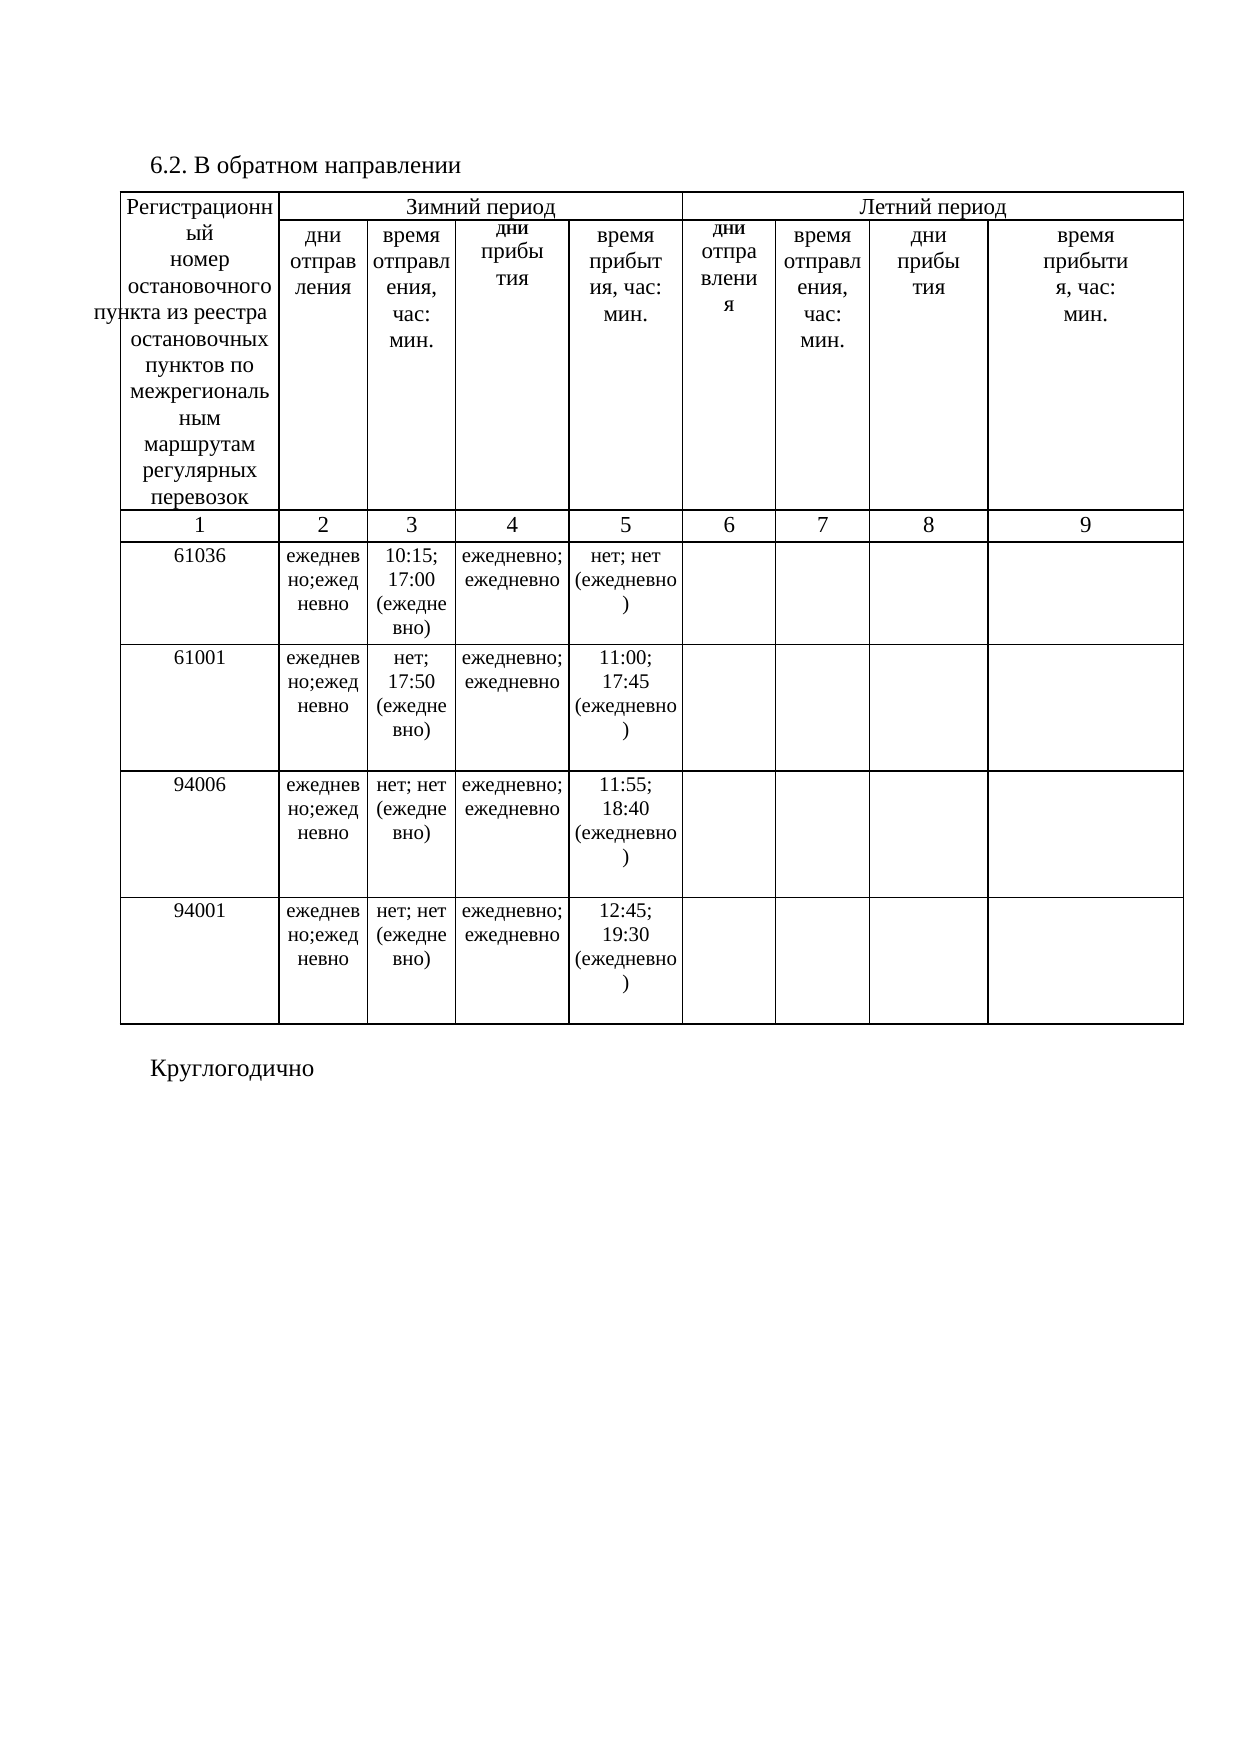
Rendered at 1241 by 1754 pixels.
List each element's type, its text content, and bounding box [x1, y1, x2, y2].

table_cell 94006 [121, 772, 278, 897]
table_header Регистрационный номер остановочного пункта из реестра остановочных пунктов по межрегиональным маршрутам регулярных перевозок [121, 193, 278, 509]
table_cell нет; нет (ежедневно) [368, 898, 455, 1023]
table_cell время прибыт ия, час: мин. [570, 221, 682, 509]
table_cell ежедневно;ежедневно [280, 772, 367, 897]
table_cell время прибыти я, час: мин. [989, 221, 1183, 509]
table_cell [776, 645, 869, 770]
table_cell [989, 772, 1183, 897]
table_cell ежедневно;ежедневно [456, 543, 568, 643]
table_cell [683, 645, 775, 770]
table_cell [776, 898, 869, 1023]
table_cell ежедневно;ежедневно [456, 898, 568, 1023]
table_cell 1 [121, 511, 278, 541]
table_cell ежедневно;ежедневно [280, 543, 367, 643]
table_cell 7 [776, 511, 869, 541]
table_cell [870, 543, 987, 643]
table_cell ежедневно;ежедневно [456, 772, 568, 897]
table_header Летний период [683, 193, 1183, 219]
table_cell [776, 543, 869, 643]
table_cell 3 [368, 511, 455, 541]
table_cell [989, 543, 1183, 643]
table_cell ежедневно;ежедневно [456, 645, 568, 770]
table_cell нет; нет (ежедневно) [368, 772, 455, 897]
table_cell [870, 772, 987, 897]
table_cell [683, 543, 775, 643]
text 6.2. В обратном направлении [150, 150, 1090, 179]
text Круглогодично [150, 1053, 1090, 1082]
table_cell 2 [280, 511, 367, 541]
table_cell дни прибы тия [870, 221, 987, 509]
table_cell 12:45; 19:30 (ежедневно) [570, 898, 682, 1023]
table_cell нет; 17:50 (ежедневно) [368, 645, 455, 770]
table_cell 9 [989, 511, 1183, 541]
table_cell [989, 898, 1183, 1023]
table_cell ДНИ прибы тия [456, 221, 568, 509]
table_cell дни отправ ления [280, 221, 367, 509]
table_cell 11:55; 18:40 (ежедневно) [570, 772, 682, 897]
table_cell [776, 772, 869, 897]
table_cell 8 [870, 511, 987, 541]
table_cell 10:15; 17:00 (ежедневно) [368, 543, 455, 643]
table_cell [870, 645, 987, 770]
table_cell 61001 [121, 645, 278, 770]
table_cell [683, 772, 775, 897]
table_cell 6 [683, 511, 775, 541]
table_cell 11:00; 17:45 (ежедневно) [570, 645, 682, 770]
table_cell 5 [570, 511, 682, 541]
table_cell [870, 898, 987, 1023]
table_cell 4 [456, 511, 568, 541]
table_cell ежедневно;ежедневно [280, 645, 367, 770]
table_cell [683, 898, 775, 1023]
table_cell время отправл ения, час: мин. [776, 221, 869, 509]
table_cell ежедневно;ежедневно [280, 898, 367, 1023]
table_header Зимний период [280, 193, 682, 219]
table_cell 94001 [121, 898, 278, 1023]
table_cell нет; нет (ежедневно) [570, 543, 682, 643]
table_cell время отправл ения, час: мин. [368, 221, 455, 509]
table_cell ДНИ отпра влени я [683, 221, 775, 509]
table_cell 61036 [121, 543, 278, 643]
table_cell [989, 645, 1183, 770]
